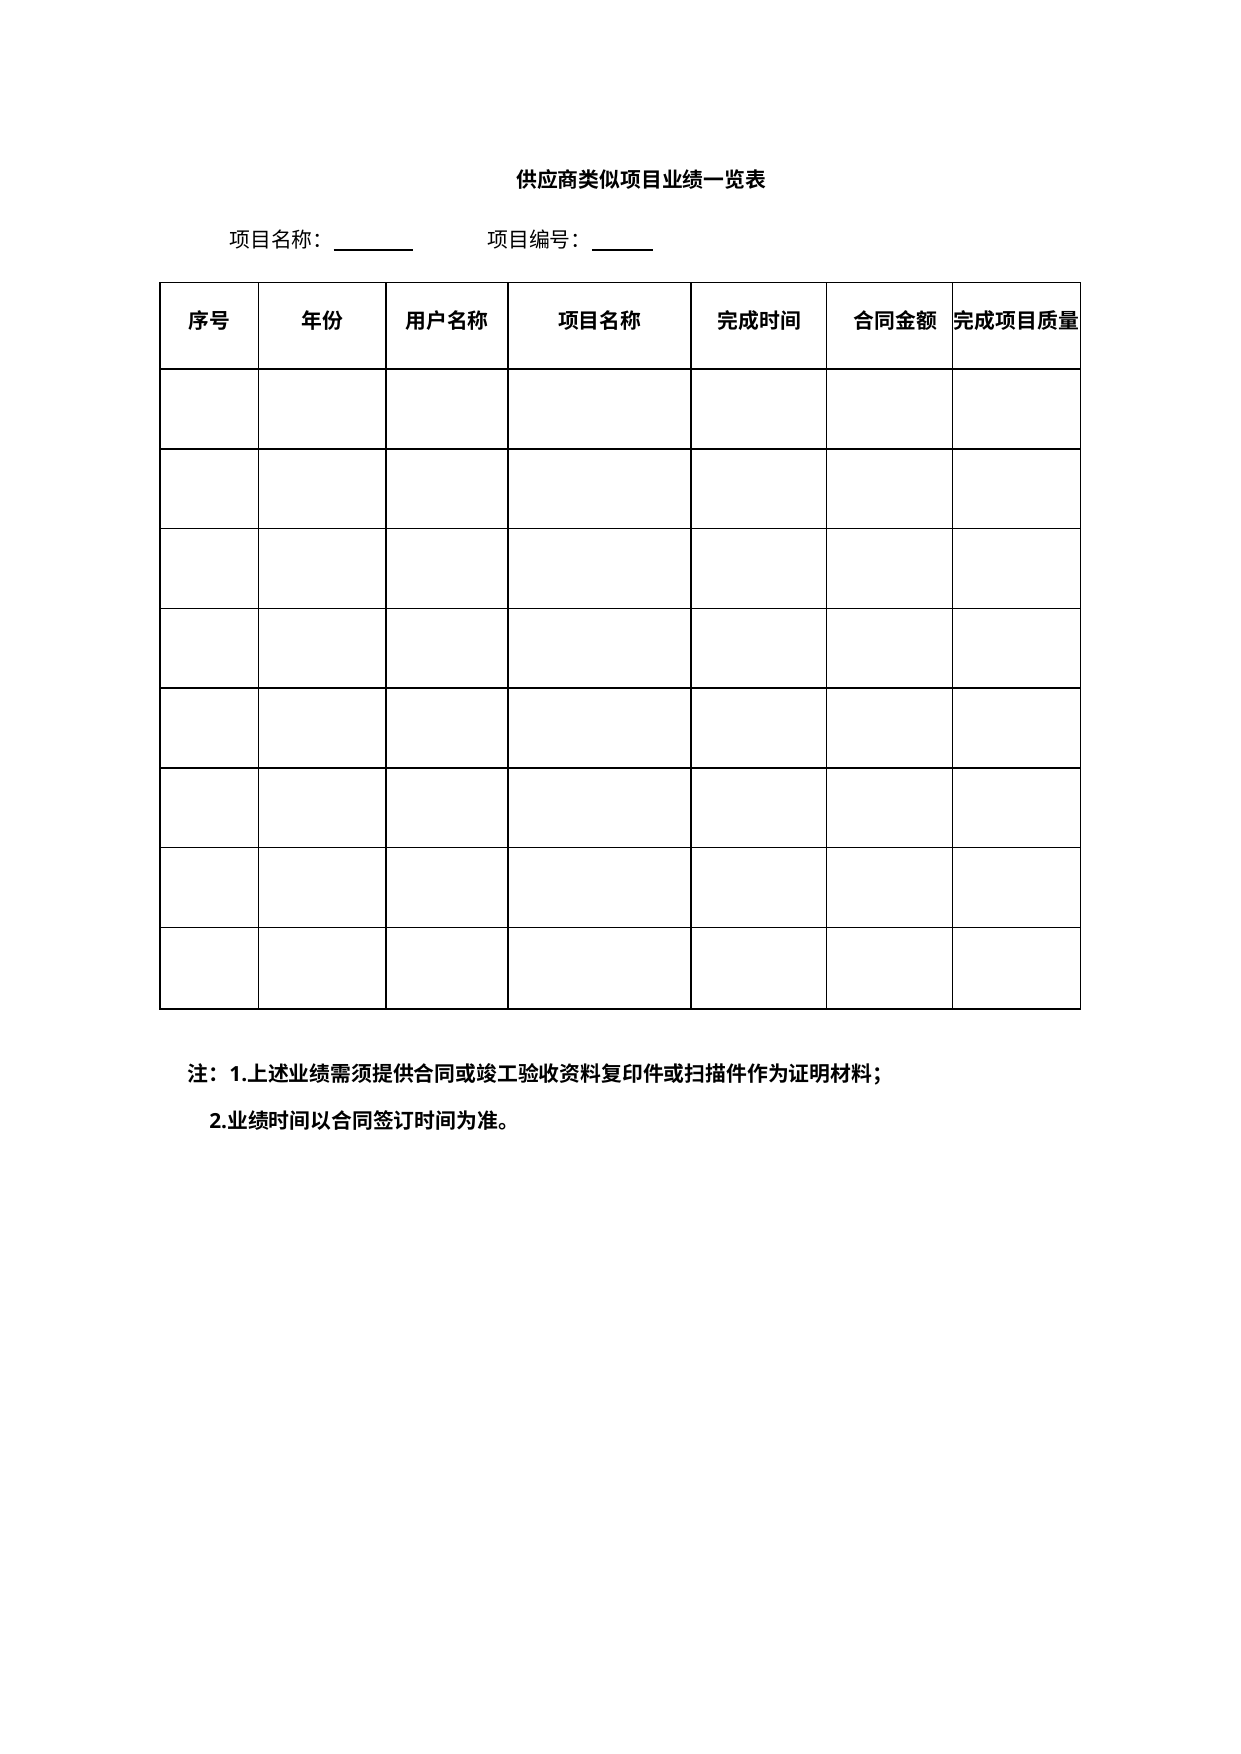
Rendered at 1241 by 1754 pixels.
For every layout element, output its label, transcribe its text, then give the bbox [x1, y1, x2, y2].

table_cell [692, 450, 826, 528]
table_cell [827, 848, 952, 927]
table_cell [692, 689, 826, 767]
table_cell [387, 370, 507, 448]
table_cell [509, 450, 690, 528]
table_cell [509, 609, 690, 687]
table_cell [387, 928, 507, 1008]
table_cell [387, 609, 507, 687]
table_header 序号 [161, 283, 258, 368]
table_header 年份 [259, 283, 385, 368]
table_cell [259, 370, 385, 448]
text 2.业绩时间以合同签订时间为准。 [187, 1104, 1053, 1136]
table_cell [161, 689, 258, 767]
table_cell [509, 769, 690, 847]
table_cell [953, 689, 1080, 767]
table_cell [259, 769, 385, 847]
text 供应商类似项目业绩一览表 [187, 162, 1053, 194]
table_header 完成项目质量 [953, 283, 1080, 368]
table_cell [692, 529, 826, 607]
table_cell [692, 769, 826, 847]
table_cell [161, 848, 258, 927]
table_cell [509, 928, 690, 1008]
table_cell [161, 370, 258, 448]
table_header 完成时间 [692, 283, 826, 368]
table_cell [827, 450, 952, 528]
table_cell [161, 450, 258, 528]
table_cell [692, 928, 826, 1008]
table_cell [259, 450, 385, 528]
text 项目名称： 项目编号： [187, 222, 1053, 254]
table_header 合同金额 [827, 283, 952, 368]
table_cell [692, 609, 826, 687]
table_cell [259, 529, 385, 607]
table_cell [259, 609, 385, 687]
table_cell [387, 769, 507, 847]
table_cell [387, 450, 507, 528]
table_cell [953, 928, 1080, 1008]
table_cell [387, 848, 507, 927]
table_cell [953, 529, 1080, 607]
table_cell [509, 848, 690, 927]
table_cell [259, 928, 385, 1008]
table_cell [827, 609, 952, 687]
table_cell [161, 529, 258, 607]
table_cell [827, 689, 952, 767]
table_cell [509, 689, 690, 767]
table_cell [827, 769, 952, 847]
table_cell [161, 769, 258, 847]
table_cell [827, 529, 952, 607]
table_cell [509, 370, 690, 448]
table_cell [827, 370, 952, 448]
table_cell [953, 370, 1080, 448]
table_cell [259, 689, 385, 767]
table_cell [953, 848, 1080, 927]
table_cell [692, 370, 826, 448]
table_cell [953, 609, 1080, 687]
table_header 用户名称 [387, 283, 507, 368]
table_header 项目名称 [509, 283, 690, 368]
table_cell [827, 928, 952, 1008]
table_cell [387, 529, 507, 607]
table_cell [161, 609, 258, 687]
text 注：1.上述业绩需须提供合同或竣工验收资料复印件或扫描件作为证明材料； [187, 1056, 1053, 1089]
table_cell [953, 450, 1080, 528]
table_cell [259, 848, 385, 927]
table_cell [953, 769, 1080, 847]
table_cell [509, 529, 690, 607]
table_cell [161, 928, 258, 1008]
table_cell [692, 848, 826, 927]
table_cell [387, 689, 507, 767]
